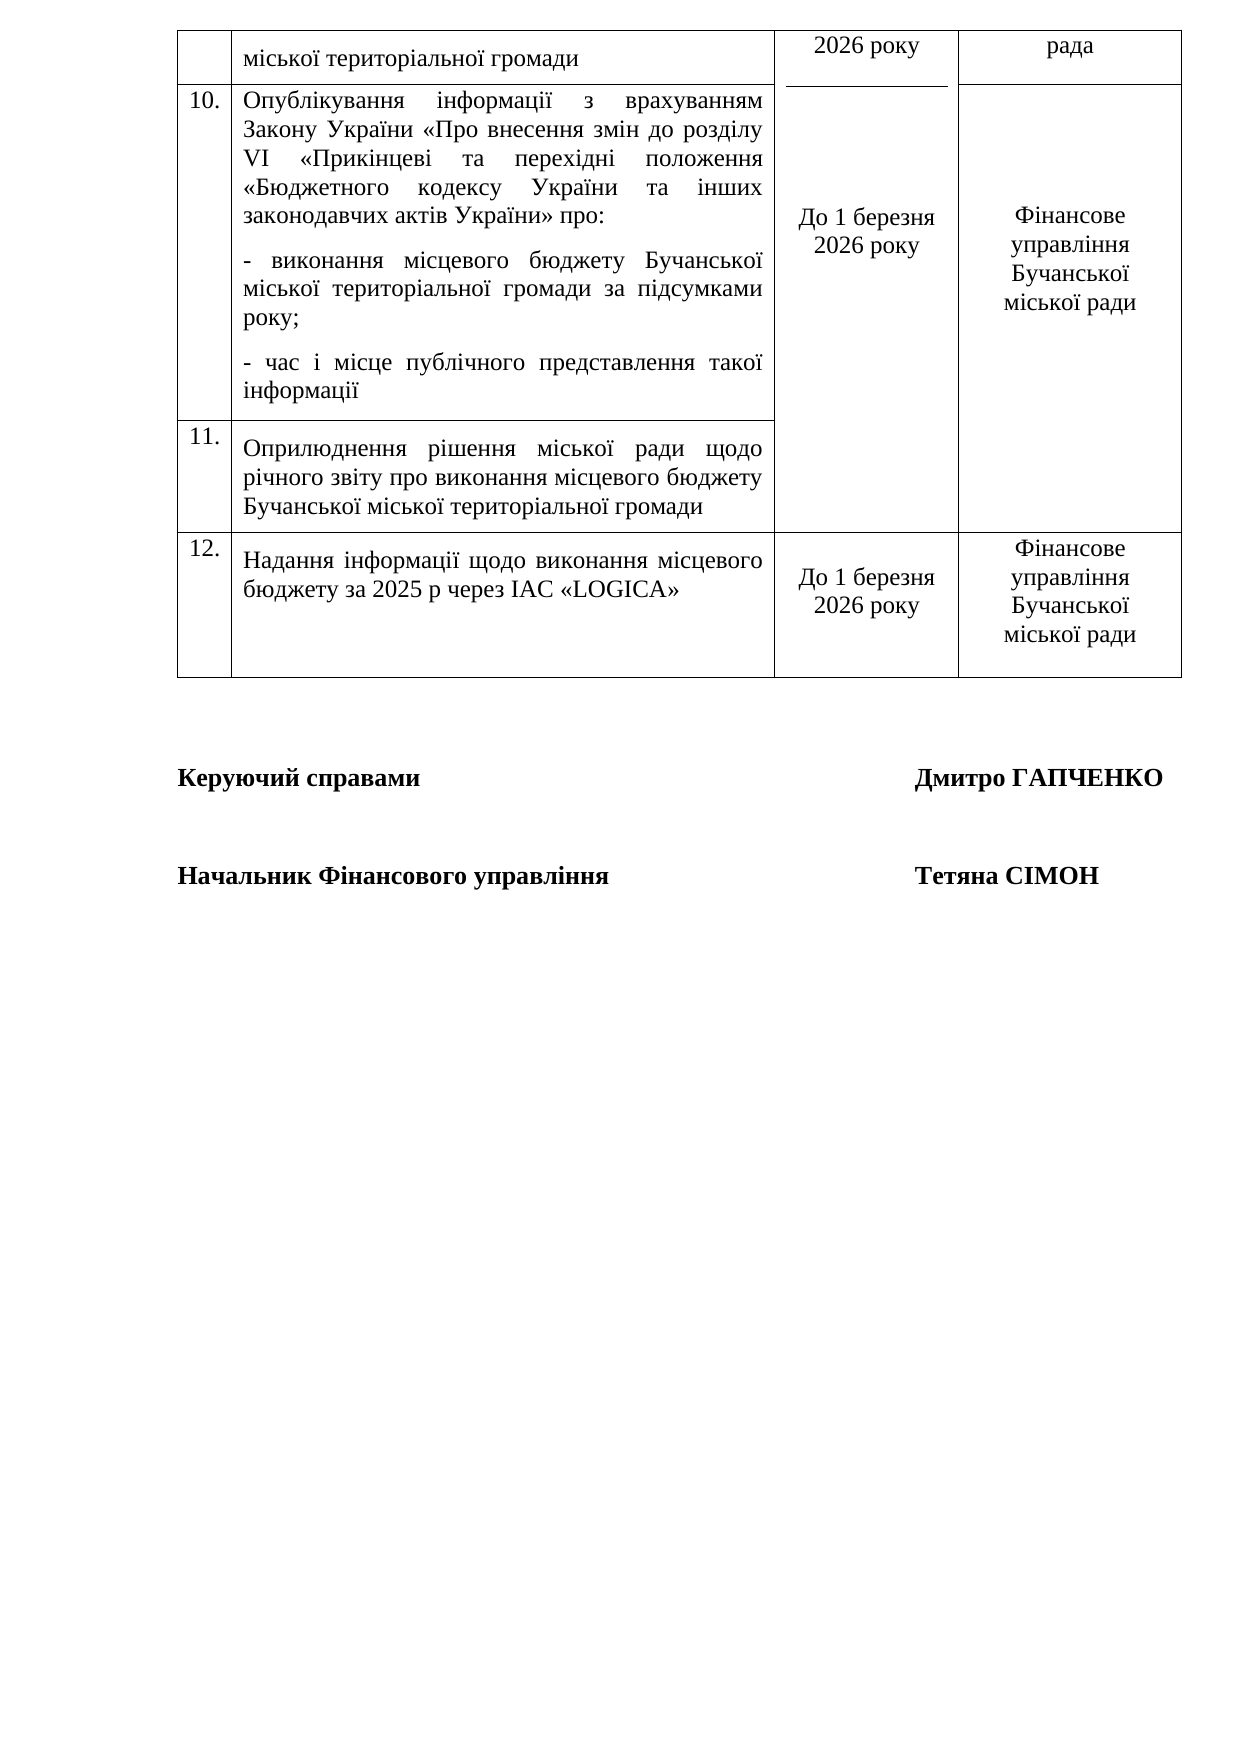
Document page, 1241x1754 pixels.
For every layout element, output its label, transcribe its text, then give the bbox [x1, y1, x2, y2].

table_cell До 1 березня 2026 року [775, 533, 958, 677]
table_cell Надання інформації щодо виконання місцевого бюджету за 2025 р через ІАС «LOGICA» [232, 533, 774, 677]
table_cell Фінансове управління Бучанської міської ради [959, 85, 1181, 420]
table_cell Фінансове управління Бучанської міської ради [959, 533, 1181, 677]
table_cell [775, 31, 958, 532]
text Керуючий справами Дмитро ГАПЧЕНКО [177, 762, 1181, 792]
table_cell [232, 31, 774, 84]
table_cell Оприлюднення рішення міської ради щодо річного звіту про виконання місцевого бюджету Бучанської міської територіальної громади [232, 421, 774, 532]
table_cell [178, 85, 231, 420]
table_cell [959, 420, 1181, 532]
table_cell [178, 533, 231, 677]
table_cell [959, 31, 1181, 84]
table_cell [178, 31, 231, 84]
text Начальник Фінансового управління Тетяна СІМОН [177, 860, 1181, 890]
table_cell [178, 421, 231, 532]
table_cell Опублікування інформації з врахуванням Закону України «Про внесення змін до розділу VI «Прикінцеві та перехідні положення «Бюджетного кодексу України та інших законодавчих актів України» про: - виконання місцевого бюджету Бучанської міської територіальної громади за підсумками року; - час і місце публічного представлення такої інформації [232, 85, 774, 420]
